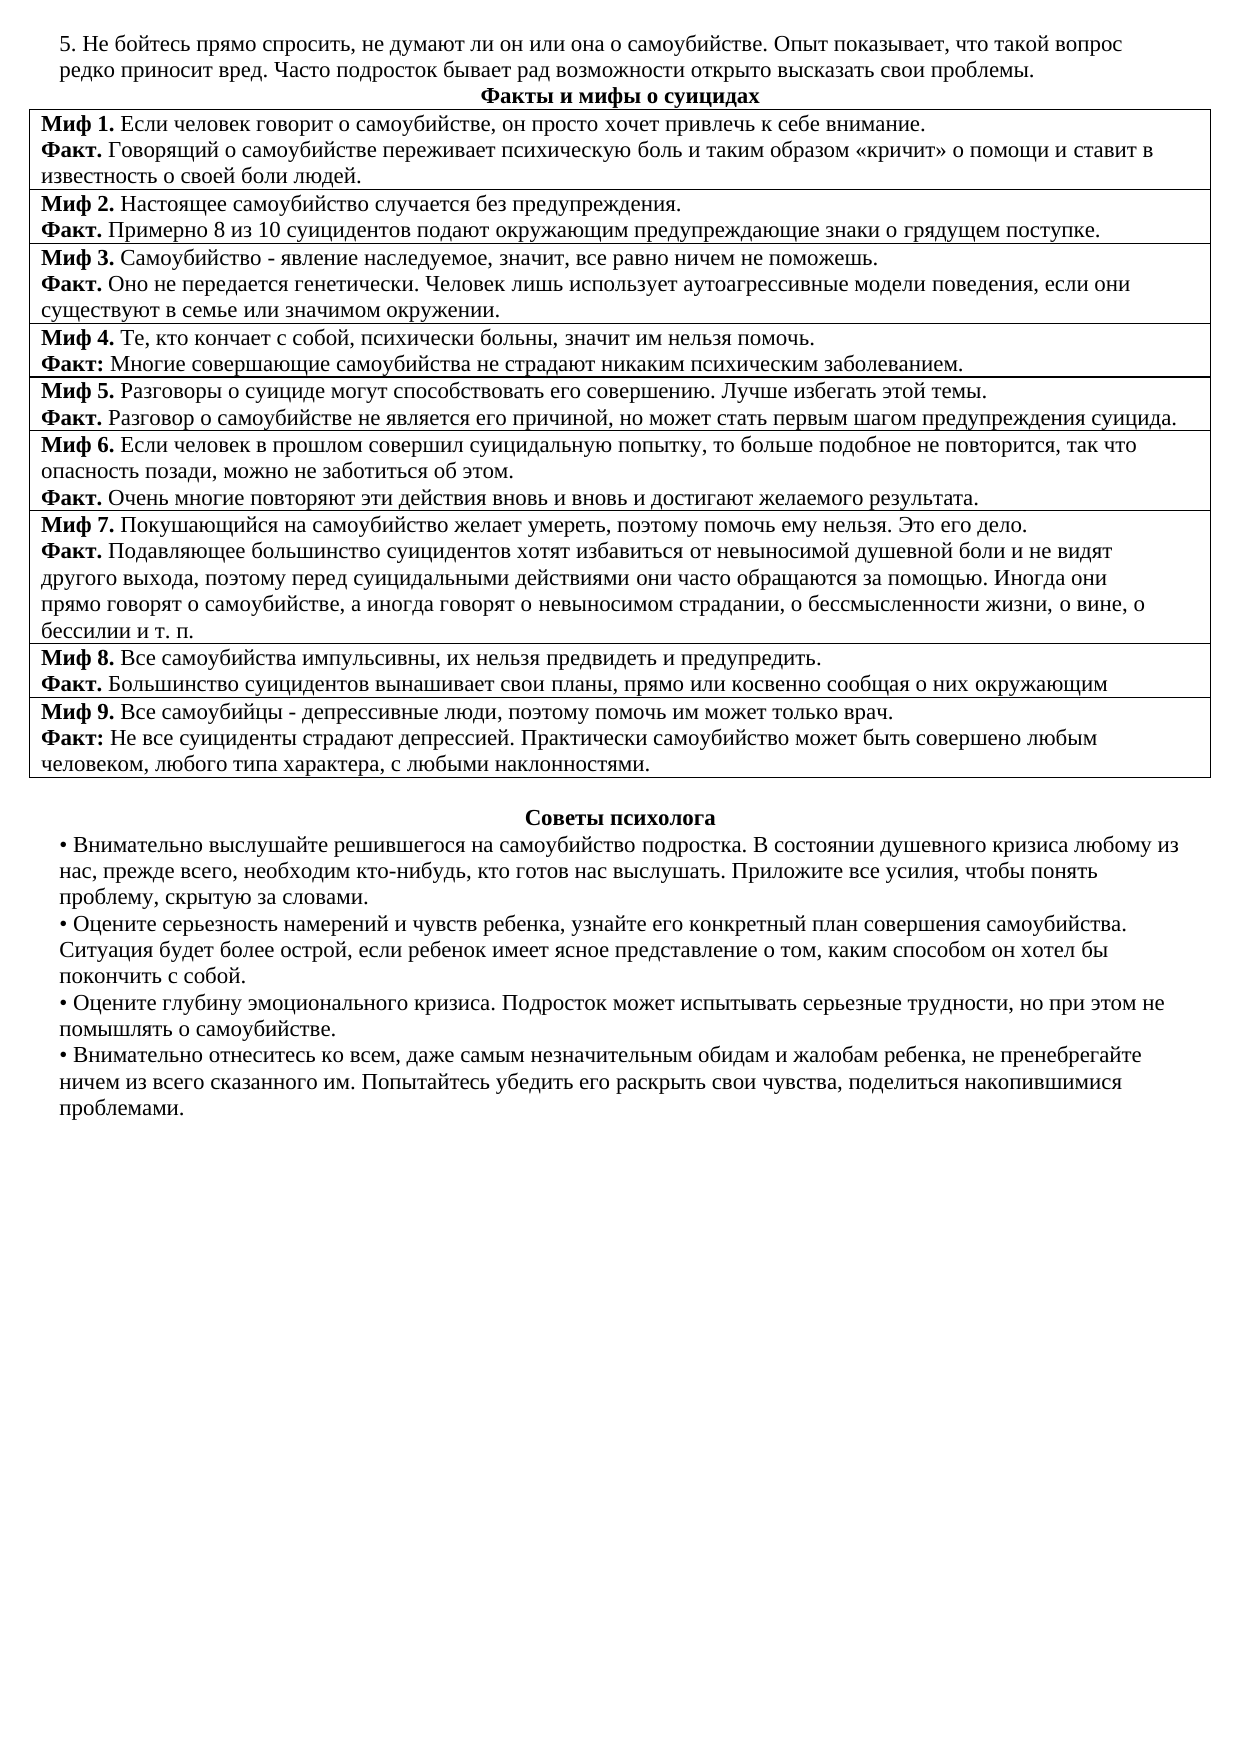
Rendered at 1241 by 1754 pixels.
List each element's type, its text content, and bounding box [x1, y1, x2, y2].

table_cell Миф 5. Разговоры о суициде могут способствовать его совершению. Лучше избегать этой темы. Факт. Разговор о самоубийстве не является его причиной, но может стать первым шагом предупреждения суицида. [30, 378, 1210, 430]
text Факты и мифы о суицидах [59, 82, 1181, 109]
text • Внимательно выслушайте решившегося на самоубийство подростка. В состоянии душевного кризиса любому из нас, прежде всего, необходим кто-нибудь, кто готов нас выслушать. Приложите все усилия, чтобы понять проблему, скрытую за словами. • Оцените серьезность намерений и чувств ребенка, узнайте его конкретный план совершения самоубийства. Ситуация будет более острой, если ребенок имеет ясное представление о том, каким способом он хотел бы покончить с собой. • Оцените глубину эмоционального кризиса. Подросток может испытывать серьезные трудности, но при этом не помышлять о самоубийстве. • Внимательно отнеситесь ко всем, даже самым незначительным обидам и жалобам ребенка, не пренебрегайте ничем из всего сказанного им. Попытайтесь убедить его раскрыть свои чувства, поделиться накопившимися проблемами. [59, 831, 1181, 1121]
text Советы психолога [59, 804, 1181, 831]
table_cell Миф 3. Самоубийство - явление наследуемое, значит, все равно ничем не поможешь. Факт. Оно не передается генетически. Человек лишь использует аутоагрессивные модели поведения, если они существуют в семье или значимом окружении. [30, 244, 1210, 323]
table_cell Миф 6. Если человек в прошлом совершил суицидальную попытку, то больше подобное не повторится, так что опасность позади, можно не заботиться об этом. Факт. Очень многие повторяют эти действия вновь и вновь и достигают желаемого результата. [30, 431, 1210, 510]
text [59, 29, 1181, 82]
table_cell Миф 9. Все самоубийцы - депрессивные люди, поэтому помочь им может только врач. Факт: Не все суициденты страдают депрессией. Практически самоубийство может быть совершено любым человеком, любого типа характера, с любыми наклонностями. [30, 698, 1210, 777]
table_cell Миф 8. Все самоубийства импульсивны, их нельзя предвидеть и предупредить. Факт. Большинство суицидентов вынашивает свои планы, прямо или косвенно сообщая о них окружающим [30, 644, 1210, 697]
table_cell Миф 2. Настоящее самоубийство случается без предупреждения. Факт. Примерно 8 из 10 суицидентов подают окружающим предупреждающие знаки о грядущем поступке. [30, 190, 1210, 242]
table_cell Миф 4. Те, кто кончает с собой, психически больны, значит им нельзя помочь. Факт: Многие совершающие самоубийства не страдают никаким психическим заболеванием. [30, 324, 1210, 376]
table_cell Миф 7. Покушающийся на самоубийство желает умереть, поэтому помочь ему нельзя. Это его дело. Факт. Подавляющее большинство суицидентов хотят избавиться от невыносимой душевной боли и не видят другого выхода, поэтому перед суицидальными действиями они часто обращаются за помощью. Иногда они прямо говорят о самоубийстве, а иногда говорят о невыносимом страдании, о бессмысленности жизни, о вине, о бессилии и т. п. [30, 511, 1210, 643]
table_header Миф 1. Если человек говорит о самоубийстве, он просто хочет привлечь к себе внимание. Факт. Говорящий о самоубийстве переживает психическую боль и таким образом «кричит» о помощи и ставит в известность о своей боли людей. [30, 110, 1210, 189]
